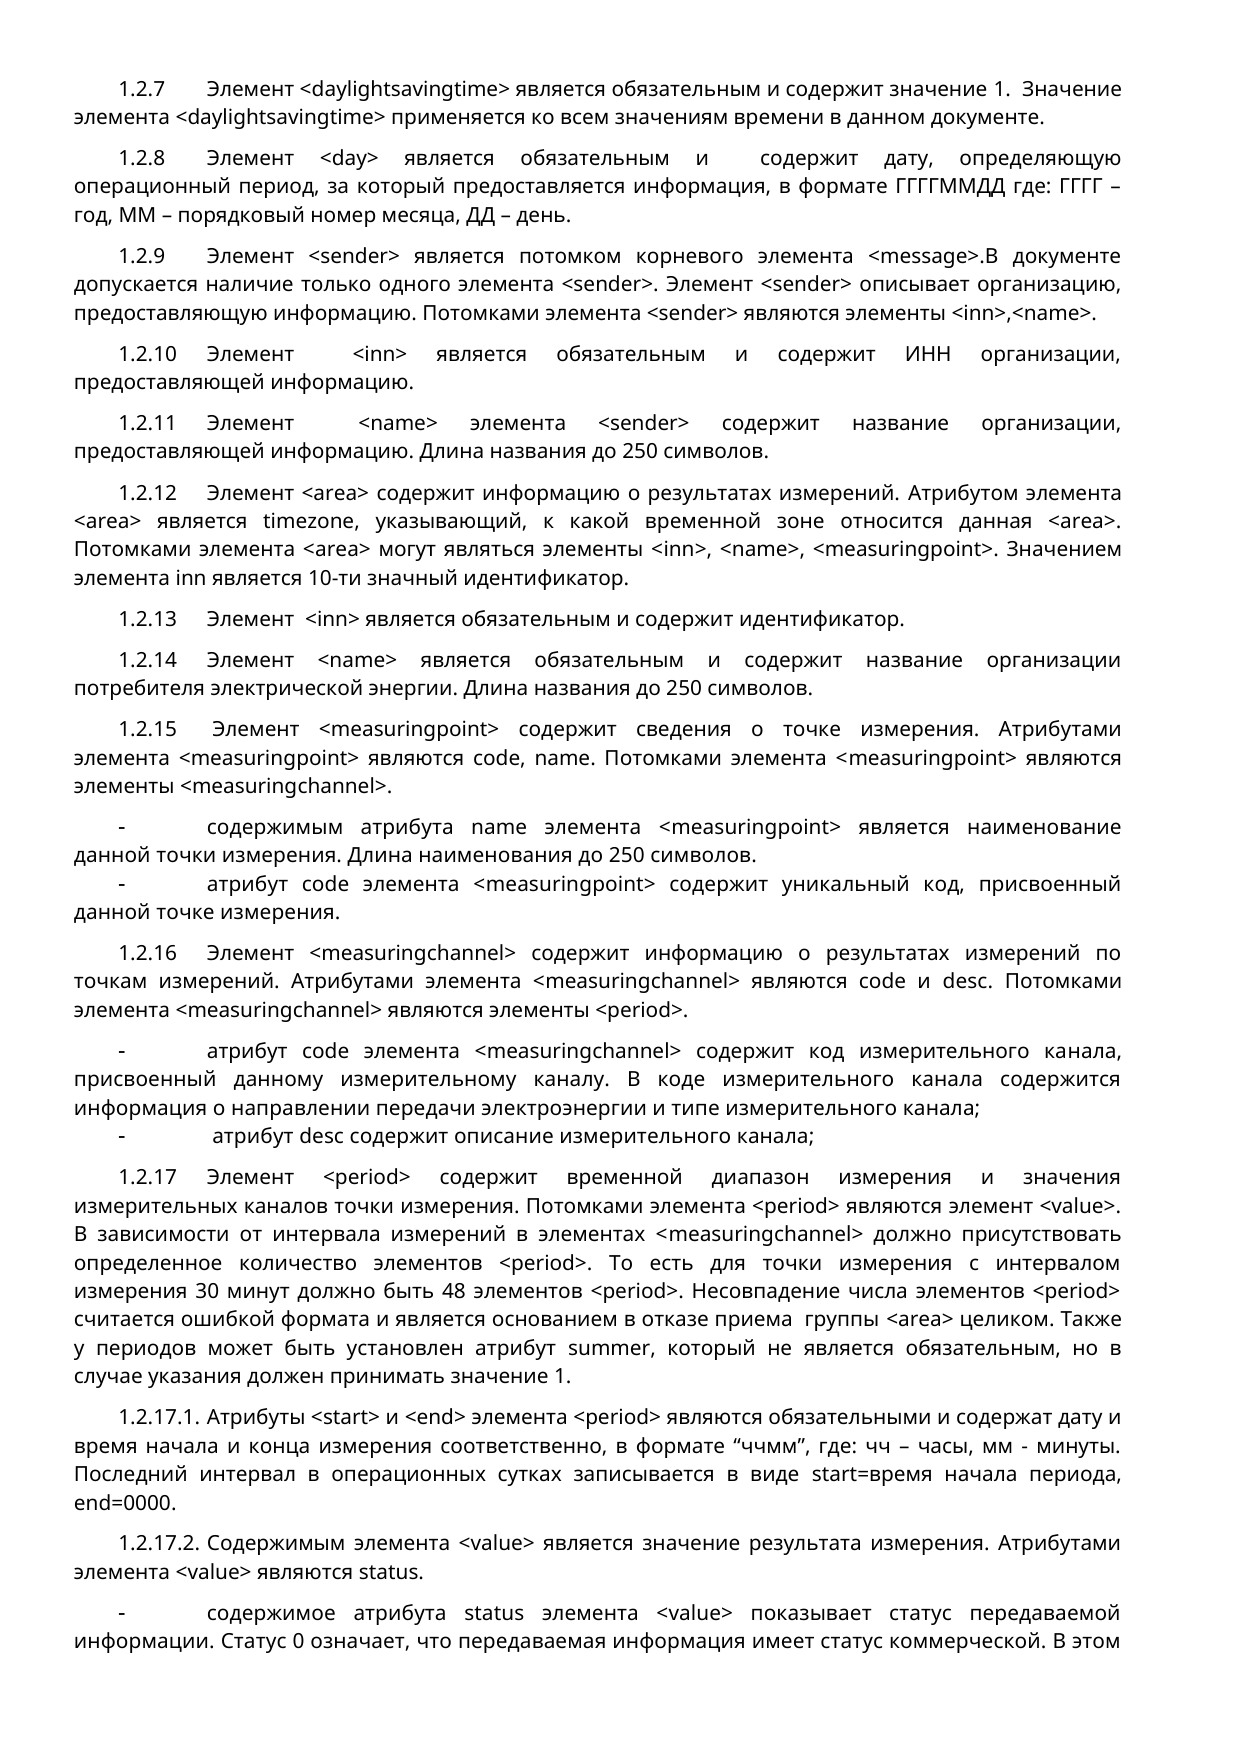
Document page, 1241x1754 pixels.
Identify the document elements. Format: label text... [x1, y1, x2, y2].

list содержимым атрибута name элемента <measuringpoint> является наименование данной точки измерения. Длина наименования до 250 символов. [74, 812, 1122, 869]
list Элемент <inn> является обязательным и содержит ИНН организации, предоставляющей информацию. [74, 339, 1122, 396]
list Элемент <name> элемента <sender> содержит название организации, предоставляющей информацию. Длина названия до 250 символов. [74, 408, 1122, 465]
list Элемент <sender> является потомком корневого элемента <message>.В документе допускается наличие только одного элемента <sender>. Элемент <sender> описывает организацию, предоставляющую информацию. Потомками элемента <sender> являются элементы <inn>,<name>. [74, 241, 1122, 326]
list атрибут code элемента <measuringchannel> содержит код измерительного канала, присвоенный данному измерительному каналу. В коде измерительного канала содержится информация о направлении передачи электроэнергии и типе измерительного канала; [74, 1036, 1122, 1121]
list атрибут desc содержит описание измерительного канала; [74, 1121, 1122, 1150]
list Элемент <area> содержит информацию о результатах измерений. Атрибутом элемента <area> является timezone, указывающий, к какой временной зоне относится данная <area>. Потомками элемента <area> могут являться элементы <inn>, <name>, <measuringpoint>. Значением элемента inn является 10-ти значный идентификатор. [74, 478, 1122, 591]
list Элемент <day> является обязательным и содержит дату, определяющую операционный период, за который предоставляется информация, в формате ГГГГММДД где: ГГГГ – год, ММ – порядковый номер месяца, ДД – день. [74, 143, 1122, 228]
list Элемент <measuringpoint> содержит сведения о точке измерения. Атрибутами элемента <measuringpoint> являются code, name. Потомками элемента <measuringpoint> являются элементы <measuringchannel>. [74, 714, 1122, 799]
list Содержимым элемента <value> является значение результата измерения. Атрибутами элемента <value> являются status. [74, 1528, 1122, 1585]
list Элемент <name> является обязательным и содержит название организации потребителя электрической энергии. Длина названия до 250 символов. [74, 645, 1122, 702]
list Атрибуты <start> и <end> элемента <period> являются обязательными и содержат дату и время начала и конца измерения соответственно, в формате “ччмм”, где: чч – часы, мм - минуты. Последний интервал в операционных сутках записывается в виде start=время начала периода, end=0000. [74, 1402, 1122, 1516]
list Элемент <measuringchannel> содержит информацию о результатах измерений по точкам измерений. Атрибутами элемента <measuringchannel> являются code и desc. Потомками элемента <measuringchannel> являются элементы <period>. [74, 938, 1122, 1023]
list атрибут code элемента <measuringpoint> содержит уникальный код, присвоенный данной точке измерения. [74, 869, 1122, 926]
list Элемент <period> содержит временной диапазон измерения и значения измерительных каналов точки измерения. Потомками элемента <period> являются элемент <value>. В зависимости от интервала измерений в элементах <measuringchannel> должно присутствовать определенное количество элементов <period>. То есть для точки измерения с интервалом измерения 30 минут должно быть 48 элементов <period>. Несовпадение числа элементов <period> считается ошибкой формата и является основанием в отказе приема группы <area> целиком. Также у периодов может быть установлен атрибут summer, который не является обязательным, но в случае указания должен принимать значение 1. [74, 1162, 1122, 1390]
list Элемент <inn> является обязательным и содержит идентификатор. [74, 604, 1122, 632]
list Элемент <daylightsavingtime> является обязательным и содержит значение 1. Значение элемента <daylightsavingtime> применяется ко всем значениям времени в данном документе. [74, 74, 1122, 131]
